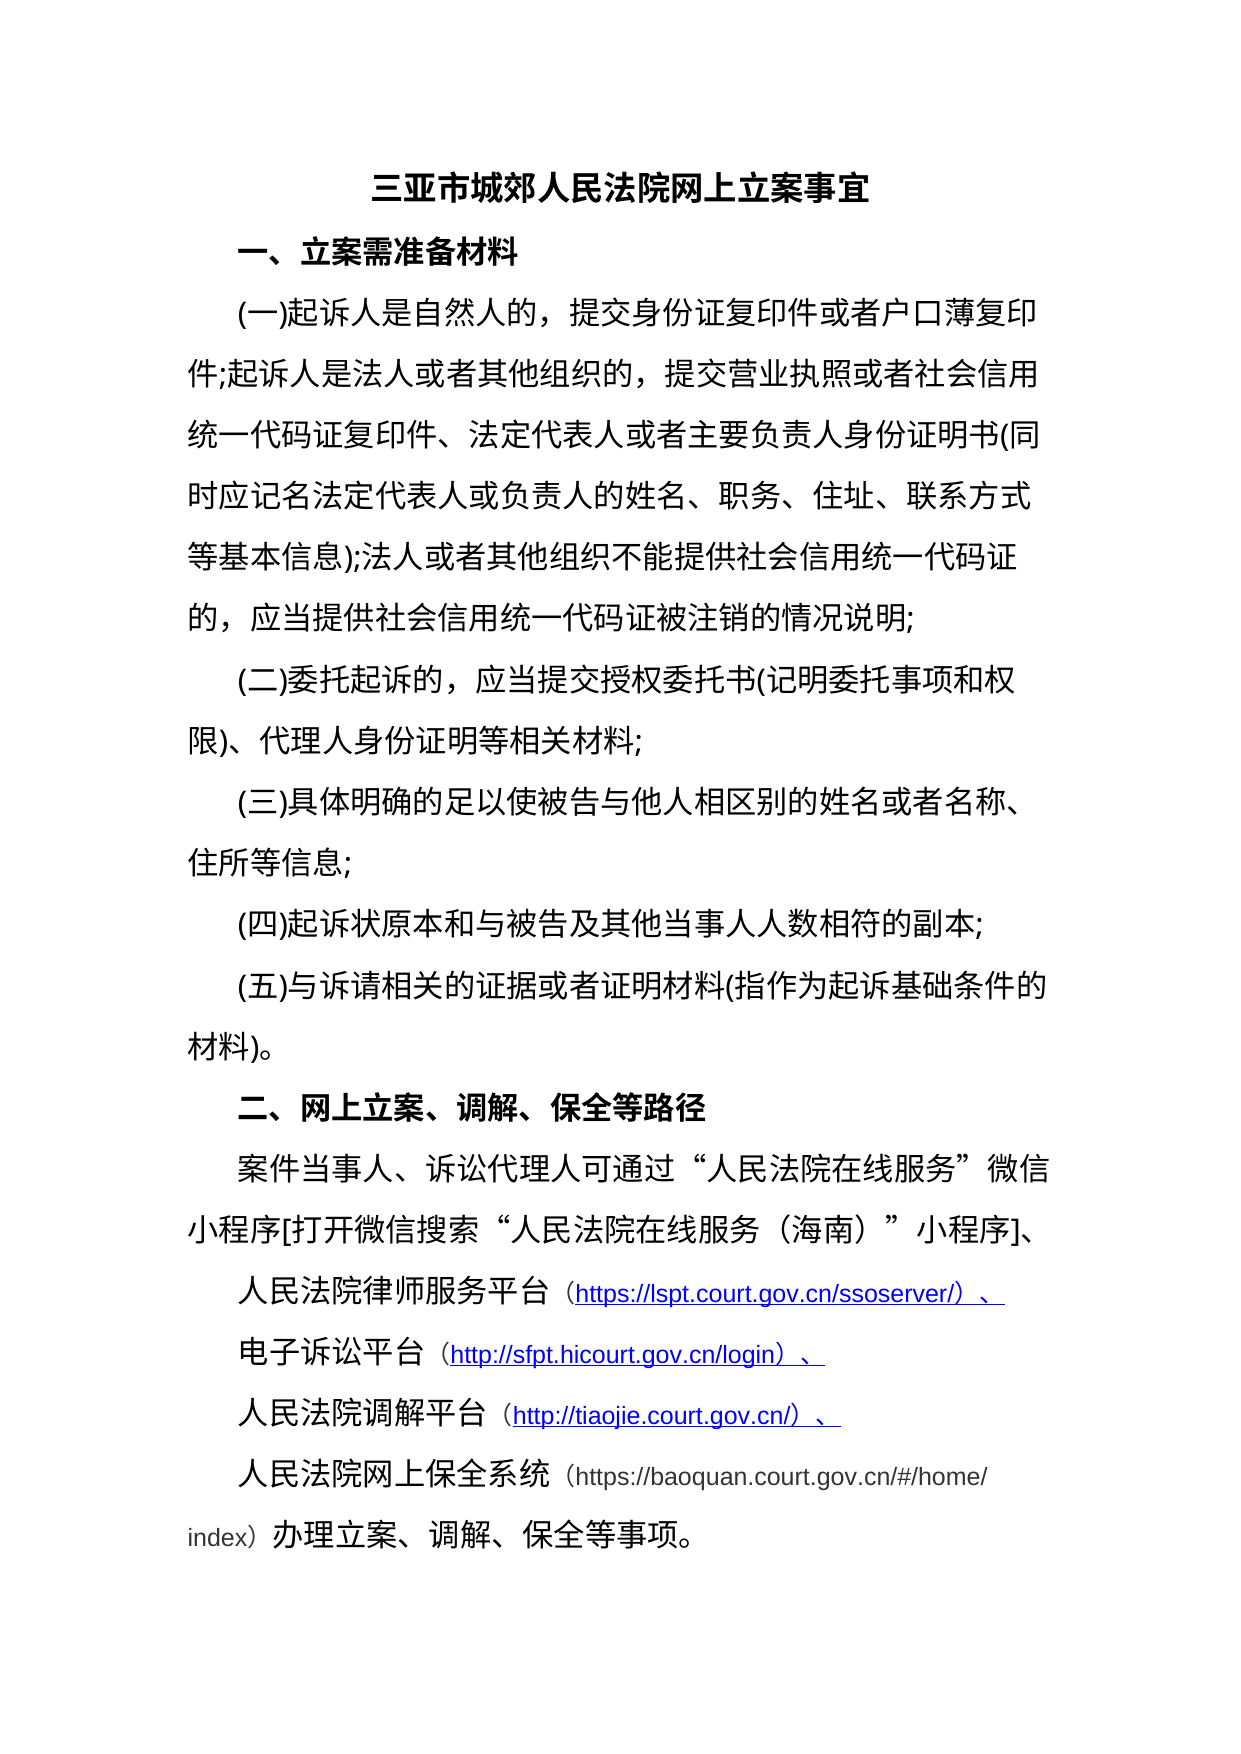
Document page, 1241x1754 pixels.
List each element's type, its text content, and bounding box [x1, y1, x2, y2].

text (二)委托起诉的，应当提交授权委托书(记明委托事项和权限)、代理人身份证明等相关材料; [187, 655, 1053, 761]
text (五)与诉请相关的证据或者证明材料(指作为起诉基础条件的材料)。 [187, 961, 1053, 1067]
text (一)起诉人是自然人的，提交身份证复印件或者户口薄复印件;起诉人是法人或者其他组织的，提交营业执照或者社会信用统一代码证复印件、法定代表人或者主要负责人身份证明书(同时应记名法定代表人或负责人的姓名、职务、住址、联系方式等基本信息);法人或者其他组织不能提供社会信用统一代码证的，应当提供社会信用统一代码证被注销的情况说明; [187, 288, 1053, 639]
text 人民法院律师服务平台（https://lspt.court.gov.cn/ssoserver/）、 [187, 1266, 1053, 1312]
text 案件当事人、诉讼代理人可通过“人民法院在线服务”微信小程序[打开微信搜索“人民法院在线服务（海南）”小程序]、 [187, 1144, 1053, 1251]
text 电子诉讼平台（http://sfpt.hicourt.gov.cn/login）、 [187, 1327, 1053, 1372]
text (四)起诉状原本和与被告及其他当事人人数相符的副本; [187, 899, 1053, 945]
text 人民法院调解平台（http://tiaojie.court.gov.cn/）、 [187, 1388, 1053, 1433]
list 三亚市城郊人民法院网上立案事宜 [187, 162, 1053, 210]
text 二、网上立案、调解、保全等路径 [187, 1083, 1053, 1128]
text 一、立案需准备材料 [187, 227, 1053, 272]
text 人民法院网上保全系统（https://baoquan.court.gov.cn/#/home/index）办理立案、调解、保全等事项。 [187, 1449, 1053, 1555]
text (三)具体明确的足以使被告与他人相区别的姓名或者名称、住所等信息; [187, 777, 1053, 884]
